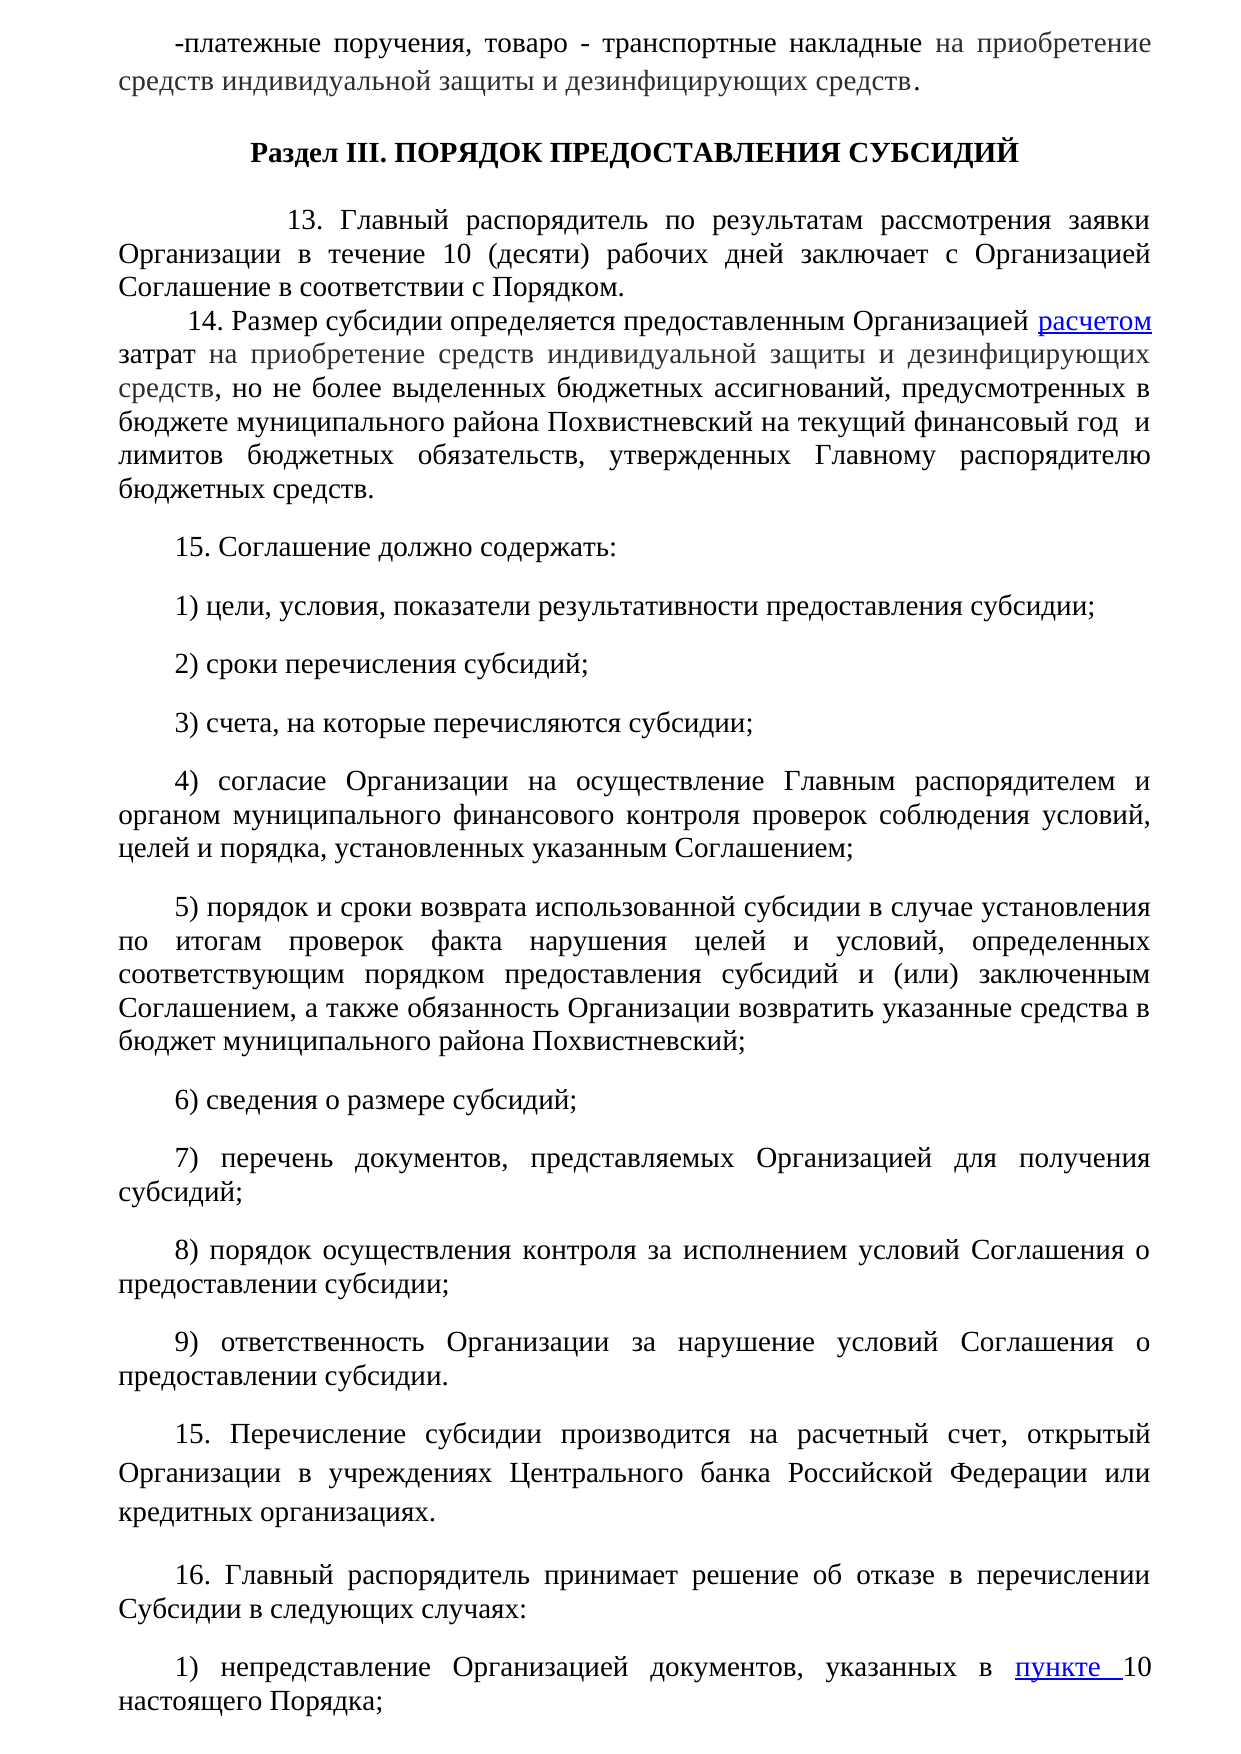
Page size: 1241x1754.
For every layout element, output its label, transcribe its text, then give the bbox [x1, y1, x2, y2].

text 14. Размер субсидии определяется предоставленным Организацией расчетом затрат на приобретение средств индивидуальной защиты и дезинфицирующих средств, но не более выделенных бюджетных ассигнований, предусмотренных в бюджете муниципального района Похвистневский на текущий финансовый год и лимитов бюджетных обязательств, утвержденных Главному распорядителю бюджетных средств. [118, 303, 1152, 504]
text 1) цели, условия, показатели результативности предоставления субсидии; [118, 588, 1152, 621]
text 8) порядок осуществления контроля за исполнением условий Соглашения о предоставлении субсидии; [118, 1232, 1152, 1299]
text 6) сведения о размере субсидий; [118, 1082, 1152, 1115]
text 15. Перечисление субсидии производится на расчетный счет, открытый Организации в учреждениях Центрального банка Российской Федерации или кредитных организациях. [118, 1417, 1152, 1527]
text 13. Главный распорядитель по результатам рассмотрения заявки Организации в течение 10 (десяти) рабочих дней заключает с Организацией Соглашение в соответствии с Порядком. [118, 202, 1152, 303]
text 1) непредставление Организацией документов, указанных в пункте 10 настоящего Порядка; [118, 1649, 1152, 1716]
text 2) сроки перечисления субсидий; [118, 646, 1152, 680]
text 15. Соглашение должно содержать: [118, 529, 1152, 563]
text 3) счета, на которые перечисляются субсидии; [118, 705, 1152, 738]
text -платежные поручения, товаро - транспортные накладные на приобретение средств индивидуальной защиты и дезинфицирующих средств. [118, 25, 1152, 97]
text 5) порядок и сроки возврата использованной субсидии в случае установления по итогам проверок факта нарушения целей и условий, определенных соответствующим порядком предоставления субсидий и (или) заключенным Соглашением, а также обязанность Организации возвратить указанные средства в бюджет муниципального района Похвистневский; [118, 889, 1152, 1057]
text 9) ответственность Организации за нарушение условий Соглашения о предоставлении субсидии. [118, 1324, 1152, 1392]
text 16. Главный распорядитель принимает решение об отказе в перечислении Субсидии в следующих случаях: [118, 1557, 1152, 1624]
text 7) перечень документов, представляемых Организацией для получения субсидий; [118, 1140, 1152, 1207]
title Раздел III. ПОРЯДОК ПРЕДОСТАВЛЕНИЯ СУБСИДИЙ [118, 135, 1152, 169]
text 4) согласие Организации на осуществление Главным распорядителем и органом муниципального финансового контроля проверок соблюдения условий, целей и порядка, установленных указанным Соглашением; [118, 763, 1152, 864]
